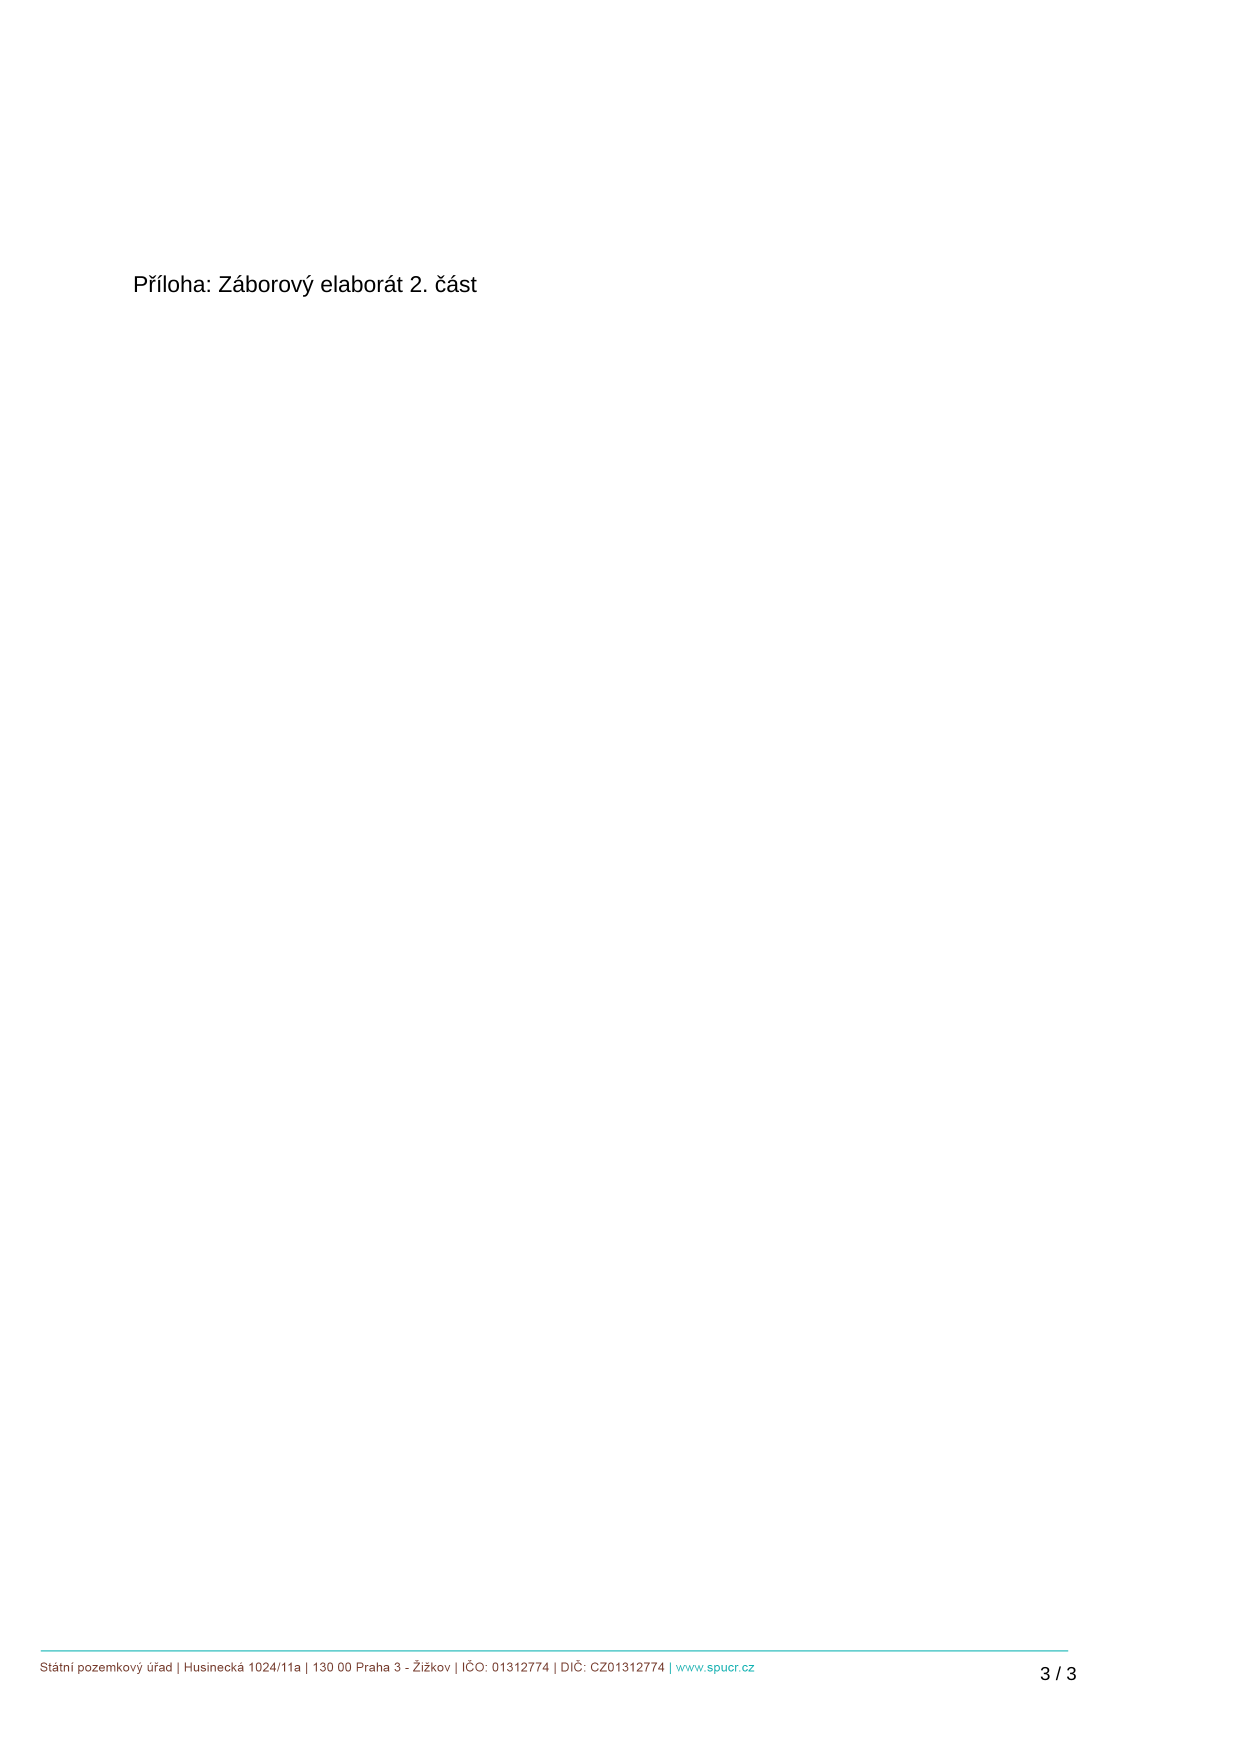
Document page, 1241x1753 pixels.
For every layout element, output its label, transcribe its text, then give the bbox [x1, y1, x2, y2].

picture [20, 1647, 1092, 1678]
text Příloha: Záborový elaborát 2. část [133, 271, 1125, 298]
